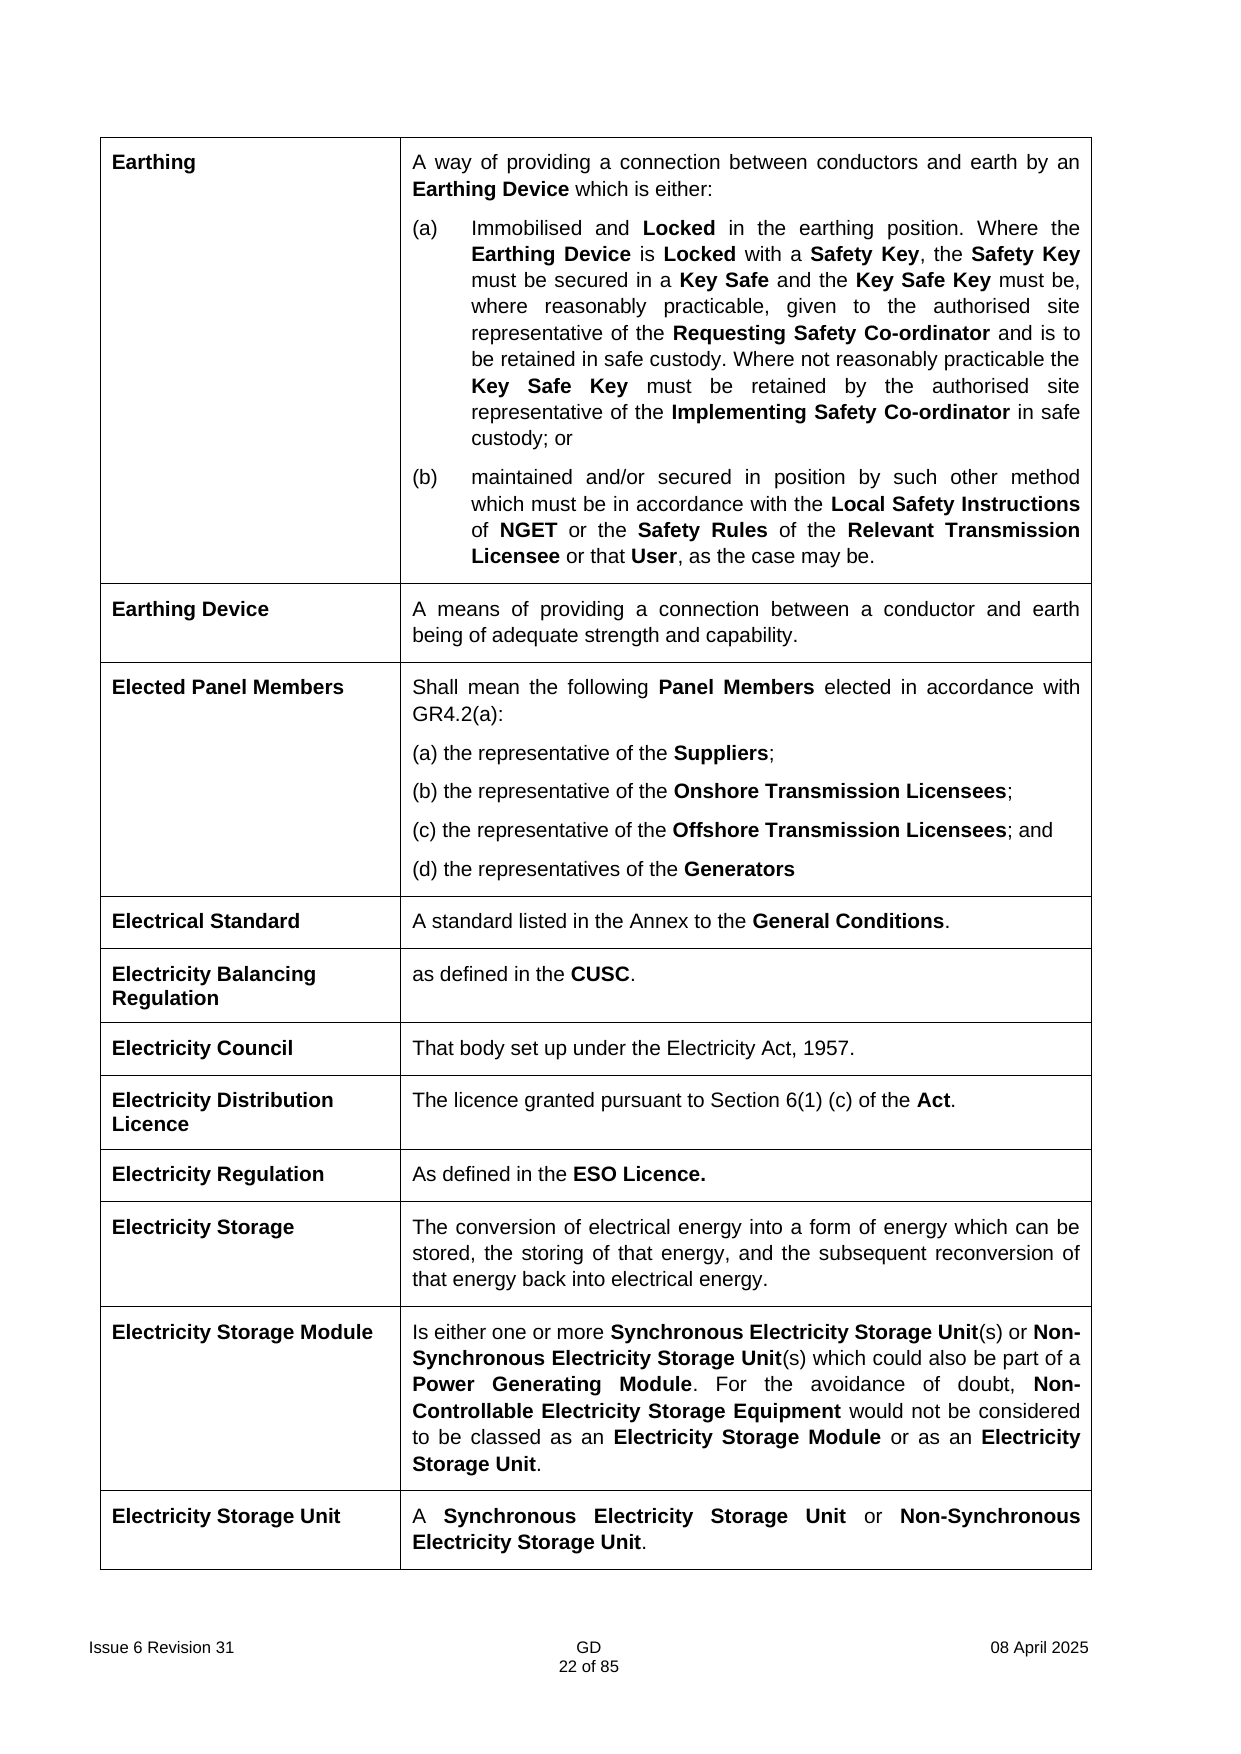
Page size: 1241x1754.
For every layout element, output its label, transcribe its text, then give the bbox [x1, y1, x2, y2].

table_cell as defined in the CUSC. [401, 949, 1091, 1022]
table_cell A standard listed in the Annex to the General Conditions. [401, 897, 1091, 948]
table_cell Elected Panel Members [101, 663, 400, 896]
table_cell Earthing Device [101, 584, 400, 662]
table_cell Electricity Regulation [101, 1150, 400, 1201]
table_cell That body set up under the Electricity Act, 1957. [401, 1023, 1091, 1074]
table_cell A means of providing a connection between a conductor and earth being of adequate strength and capability. [401, 584, 1091, 662]
table_cell Electricity Balancing Regulation [101, 949, 400, 1022]
table_cell Electrical Standard [101, 897, 400, 948]
table_cell Electricity Distribution Licence [101, 1076, 400, 1148]
table_cell Electricity Storage [101, 1202, 400, 1306]
table_cell Earthing [101, 138, 400, 583]
table_cell Shall mean the following Panel Members elected in accordance with GR4.2(a): (a) the representative of the Suppliers; (b) the representative of the Onshore Transmission Licensees; (c) the representative of the Offshore Transmission Licensees; and (d) the representatives of the Generators [401, 663, 1091, 896]
table_cell Electricity Council [101, 1023, 400, 1074]
table_cell Electricity Storage Unit [101, 1491, 400, 1569]
table_cell The conversion of electrical energy into a form of energy which can be stored, the storing of that energy, and the subsequent reconversion of that energy back into electrical energy. [401, 1202, 1091, 1306]
table_cell The licence granted pursuant to Section 6(1) (c) of the Act. [401, 1076, 1091, 1148]
table_cell Is either one or more Synchronous Electricity Storage Unit(s) or Non-Synchronous Electricity Storage Unit(s) which could also be part of a Power Generating Module. For the avoidance of doubt, Non-Controllable Electricity Storage Equipment would not be considered to be classed as an Electricity Storage Module or as an Electricity Storage Unit. [401, 1307, 1091, 1490]
table_cell A way of providing a connection between conductors and earth by an Earthing Device which is either: (a) Immobilised and Locked in the earthing position. Where the Earthing Device is Locked with a Safety Key, the Safety Key must be secured in a Key Safe and the Key Safe Key must be, where reasonably practicable, given to the authorised site representative of the Requesting Safety Co-ordinator and is to be retained in safe custody. Where not reasonably practicable the Key Safe Key must be retained by the authorised site representative of the Implementing Safety Co-ordinator in safe custody; or (b) maintained and/or secured in position by such other method which must be in accordance with the Local Safety Instructions of NGET or the Safety Rules of the Relevant Transmission Licensee or that User, as the case may be. [401, 138, 1091, 583]
table_cell As defined in the ESO Licence. [401, 1150, 1091, 1201]
table_cell Electricity Storage Module [101, 1307, 400, 1490]
table_cell A Synchronous Electricity Storage Unit or Non-Synchronous Electricity Storage Unit. [401, 1491, 1091, 1569]
